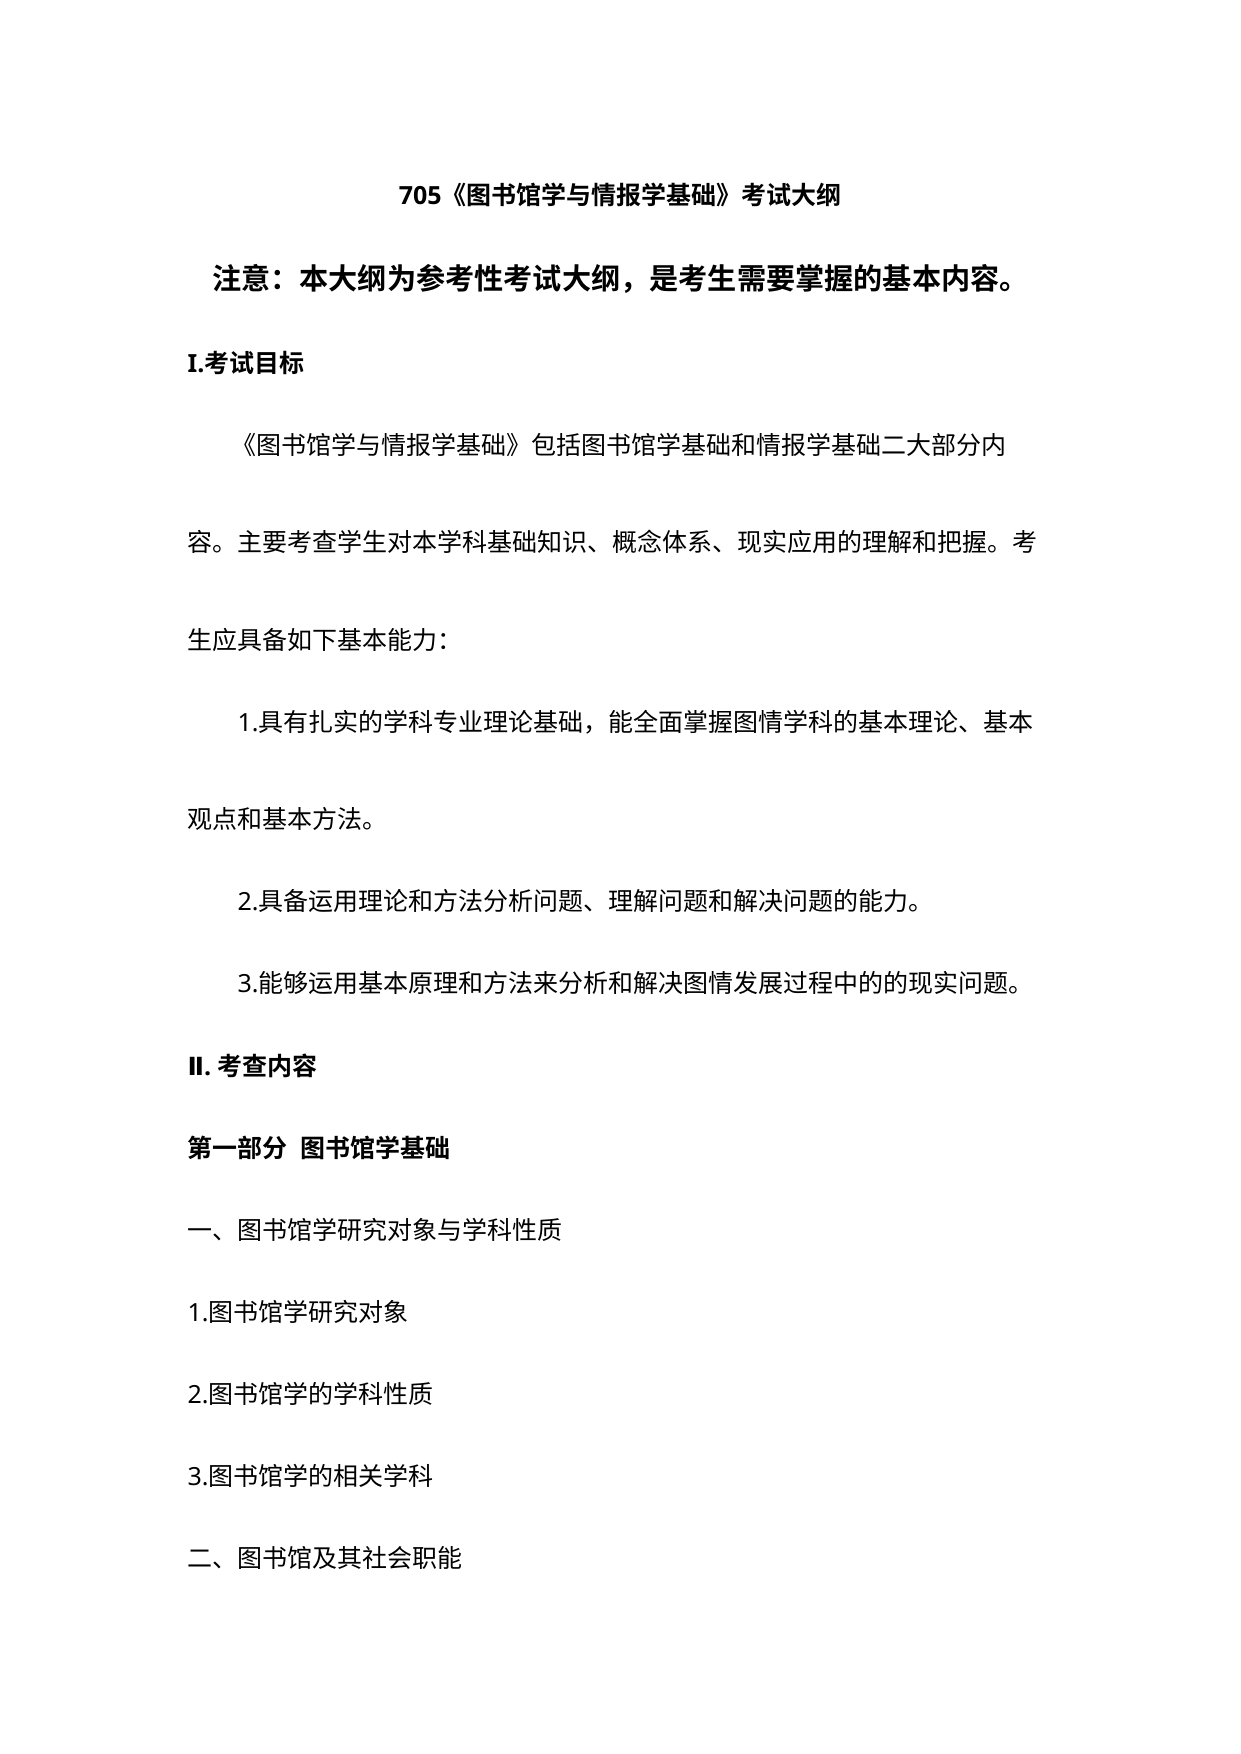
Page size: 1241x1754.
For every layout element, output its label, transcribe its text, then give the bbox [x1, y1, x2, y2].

text 一、图书馆学研究对象与学科性质 [187, 1198, 1053, 1263]
text 3.能够运用基本原理和方法来分析和解决图情发展过程中的的现实问题。 [187, 951, 1053, 1016]
text 2.图书馆学的学科性质 [187, 1362, 1053, 1427]
text 705《图书馆学与情报学基础》考试大纲 [187, 162, 1053, 227]
text I.考试目标 [187, 330, 1053, 395]
text Ⅱ. 考查内容 [187, 1032, 1053, 1097]
text 2.具备运用理论和方法分析问题、理解问题和解决问题的能力。 [187, 868, 1053, 933]
text 3.图书馆学的相关学科 [187, 1443, 1053, 1508]
text 1.具有扎实的学科专业理论基础，能全面掌握图情学科的基本理论、基本观点和基本方法。 [187, 689, 1053, 852]
text 二、图书馆及其社会职能 [187, 1526, 1053, 1591]
text 注意：本大纲为参考性考试大纲，是考生需要掌握的基本内容。 [187, 244, 1053, 309]
text 《图书馆学与情报学基础》包括图书馆学基础和情报学基础二大部分内容。主要考查学生对本学科基础知识、概念体系、现实应用的理解和把握。考生应具备如下基本能力： [187, 412, 1053, 672]
text 第一部分 图书馆学基础 [187, 1116, 1053, 1181]
text 1.图书馆学研究对象 [187, 1279, 1053, 1344]
